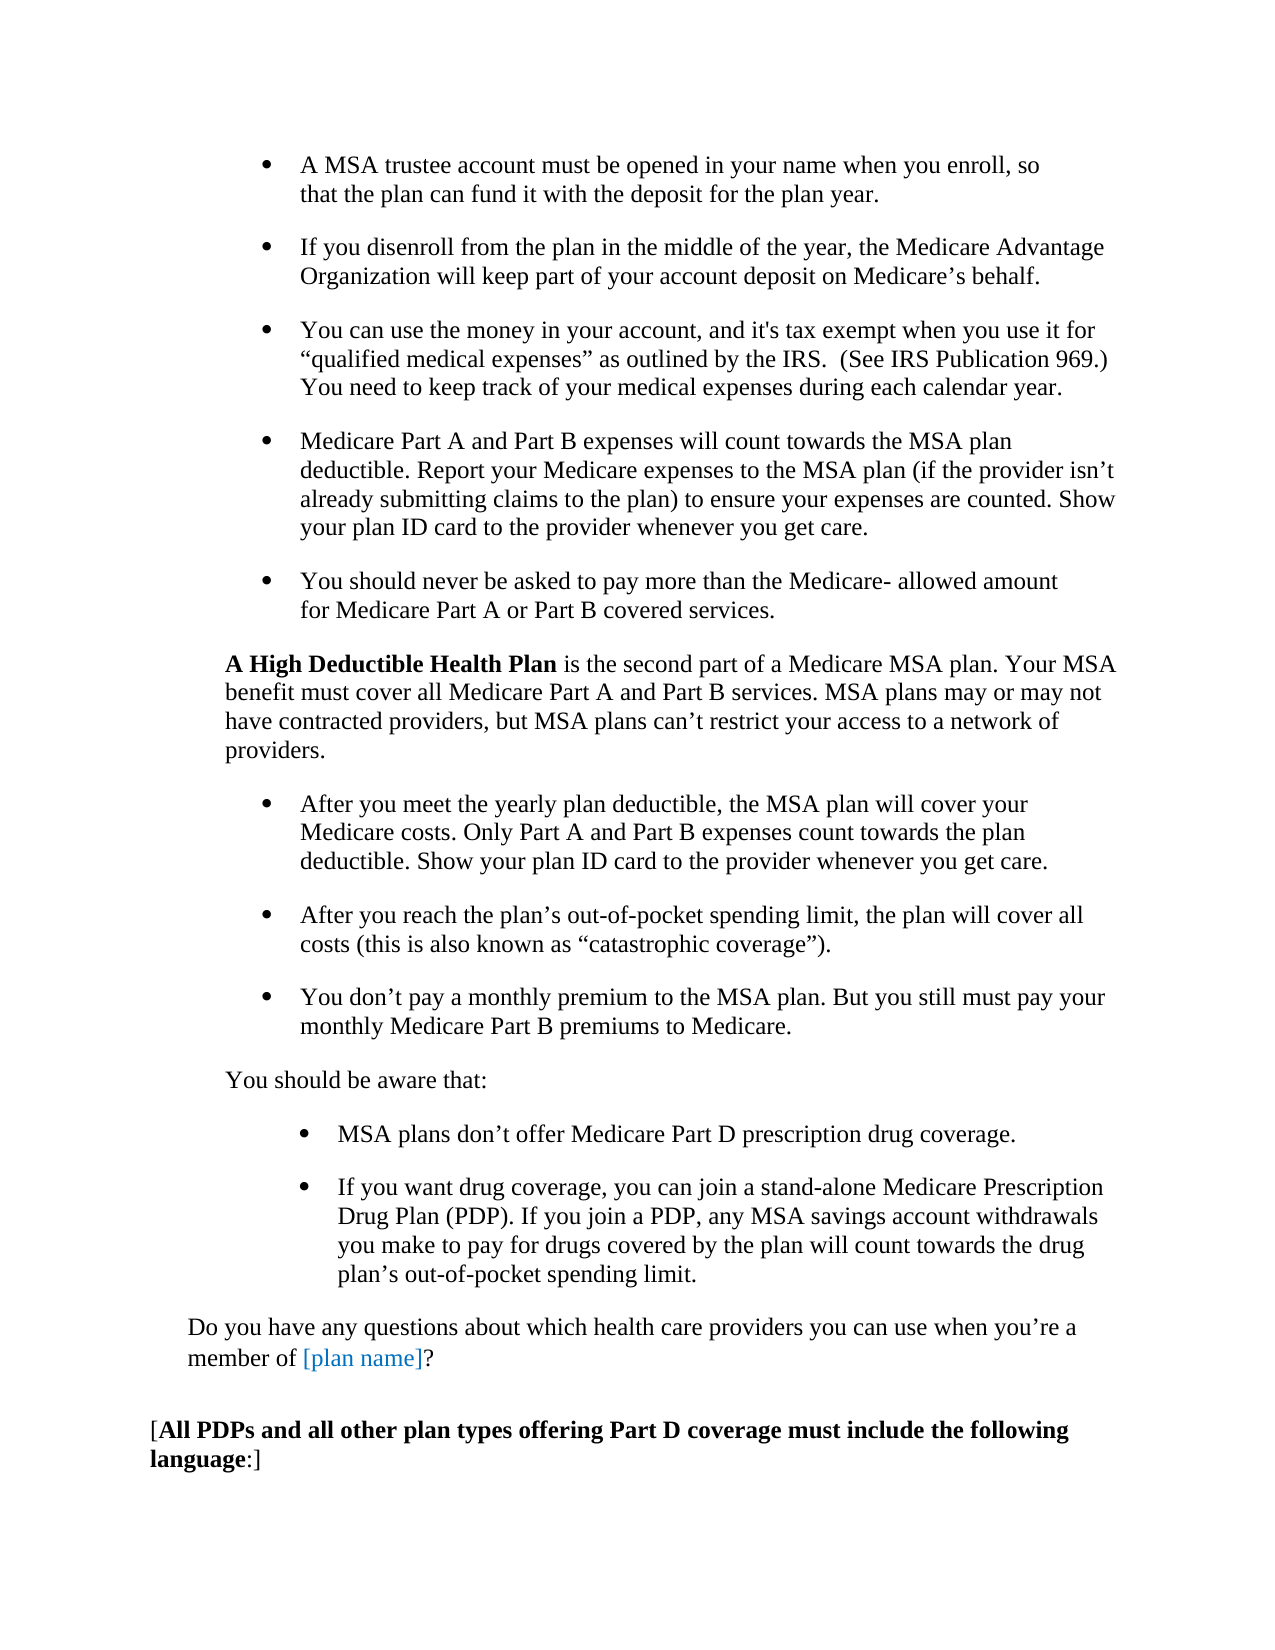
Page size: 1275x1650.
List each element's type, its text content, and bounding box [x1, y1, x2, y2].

list MSA plans don’t offer Medicare Part D prescription drug coverage. [300, 1119, 1125, 1147]
list After you reach the plan’s out-of-pocket spending limit, the plan will cover all costs (this is also known as “catastrophic coverage”). [262, 900, 1125, 957]
text Do you have any questions about which health care providers you can use when you’re a member of [plan name]? [187, 1312, 1125, 1371]
text A High Deductible Health Plan is the second part of a Medicare MSA plan. Your MSA benefit must cover all Medicare Part A and Part B services. MSA plans may or may not have contracted providers, but MSA plans can’t restrict your access to a network of providers. [225, 649, 1125, 764]
text [All PDPs and all other plan types offering Part D coverage must include the following language:] [150, 1415, 1125, 1473]
list If you disenroll from the plan in the middle of the year, the Medicare Advantage Organization will keep part of your account deposit on Medicare’s behalf. [262, 232, 1125, 290]
list If you want drug coverage, you can join a stand-alone Medicare Prescription Drug Plan (PDP). If you join a PDP, any MSA savings account withdrawals you make to pay for drugs covered by the plan will count towards the drug plan’s out-of-pocket spending limit. [300, 1172, 1125, 1287]
list You can use the money in your account, and it's tax exempt when you use it for “qualified medical expenses” as outlined by the IRS. (See IRS Publication 969.) You need to keep track of your medical expenses during each calendar year. [262, 315, 1125, 401]
list You should never be asked to pay more than the Medicare- allowed amount for Medicare Part A or Part B covered services. [262, 566, 1068, 624]
list Medicare Part A and Part B expenses will count towards the MSA plan deductible. Report your Medicare expenses to the MSA plan (if the provider isn’t already submitting claims to the plan) to ensure your expenses are counted. Show your plan ID card to the provider whenever you get care. [262, 426, 1125, 541]
list You don’t pay a monthly premium to the MSA plan. But you still must pay your monthly Medicare Part B premiums to Medicare. [262, 982, 1125, 1040]
text You should be aware that: [225, 1065, 1125, 1094]
list After you meet the yearly plan deductible, the MSA plan will cover your Medicare costs. Only Part A and Part B expenses count towards the plan deductible. Show your plan ID card to the provider whenever you get care. [262, 789, 1125, 875]
list A MSA trustee account must be opened in your name when you enroll, so that the plan can fund it with the deposit for the plan year. [262, 150, 1068, 207]
